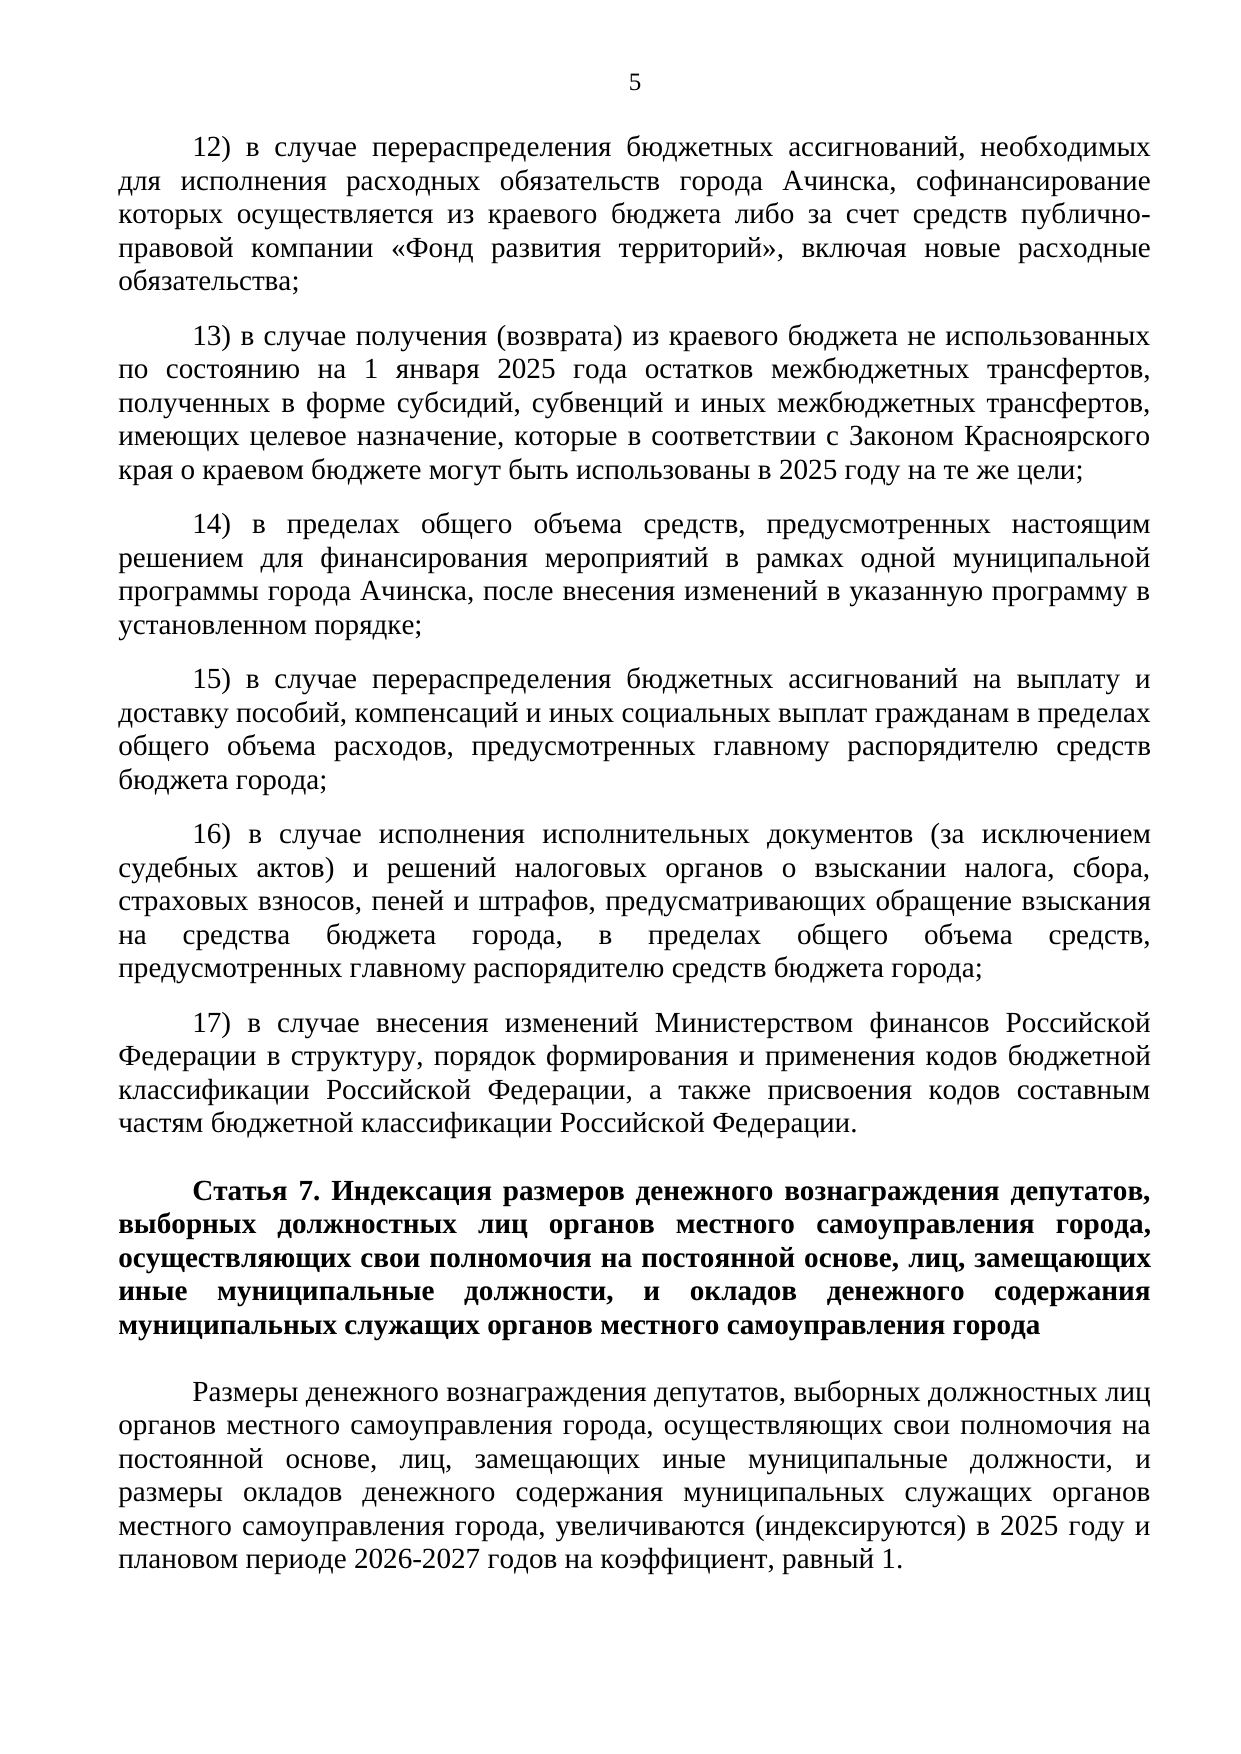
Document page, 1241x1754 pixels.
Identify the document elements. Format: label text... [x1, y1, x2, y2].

text 12) в случае перераспределения бюджетных ассигнований, необходимых для исполнения расходных обязательств города Ачинска, софинансирование которых осуществляется из краевого бюджета либо за счет средств публично-правовой компании «Фонд развития территорий», включая новые расходные обязательства; [118, 129, 1152, 297]
text Статья 7. Индексация размеров денежного вознаграждения депутатов, выборных должностных лиц органов местного самоуправления города, осуществляющих свои полномочия на постоянной основе, лиц, замещающих иные муниципальные должности, и окладов денежного содержания муниципальных служащих органов местного самоуправления города [118, 1173, 1152, 1340]
text Размеры денежного вознаграждения депутатов, выборных должностных лиц органов местного самоуправления города, осуществляющих свои полномочия на постоянной основе, лиц, замещающих иные муниципальные должности, и размеры окладов денежного содержания муниципальных служащих органов местного самоуправления города, увеличиваются (индексируются) в 2025 году и плановом периоде 2026-2027 годов на коэффициент, равный 1. [118, 1374, 1152, 1575]
text 17) в случае внесения изменений Министерством финансов Российской Федерации в структуру, порядок формирования и применения кодов бюджетной классификации Российской Федерации, а также присвоения кодов составным частям бюджетной классификации Российской Федерации. [118, 1005, 1152, 1139]
text 14) в пределах общего объема средств, предусмотренных настоящим решением для финансирования мероприятий в рамках одной муниципальной программы города Ачинска, после внесения изменений в указанную программу в установленном порядке; [118, 506, 1152, 641]
text 15) в случае перераспределения бюджетных ассигнований на выплату и доставку пособий, компенсаций и иных социальных выплат гражданам в пределах общего объема расходов, предусмотренных главному распорядителю средств бюджета города; [118, 661, 1152, 796]
text 16) в случае исполнения исполнительных документов (за исключением судебных актов) и решений налоговых органов о взыскании налога, сбора, страховых взносов, пеней и штрафов, предусматривающих обращение взыскания на средства бюджета города, в пределах общего объема средств, предусмотренных главному распорядителю средств бюджета города; [118, 816, 1152, 984]
text 13) в случае получения (возврата) из краевого бюджета не использованных по состоянию на 1 января 2025 года остатков межбюджетных трансфертов, полученных в форме субсидий, субвенций и иных межбюджетных трансфертов, имеющих целевое назначение, которые в соответствии с Законом Красноярского края о краевом бюджете могут быть использованы в 2025 году на те же цели; [118, 318, 1152, 486]
